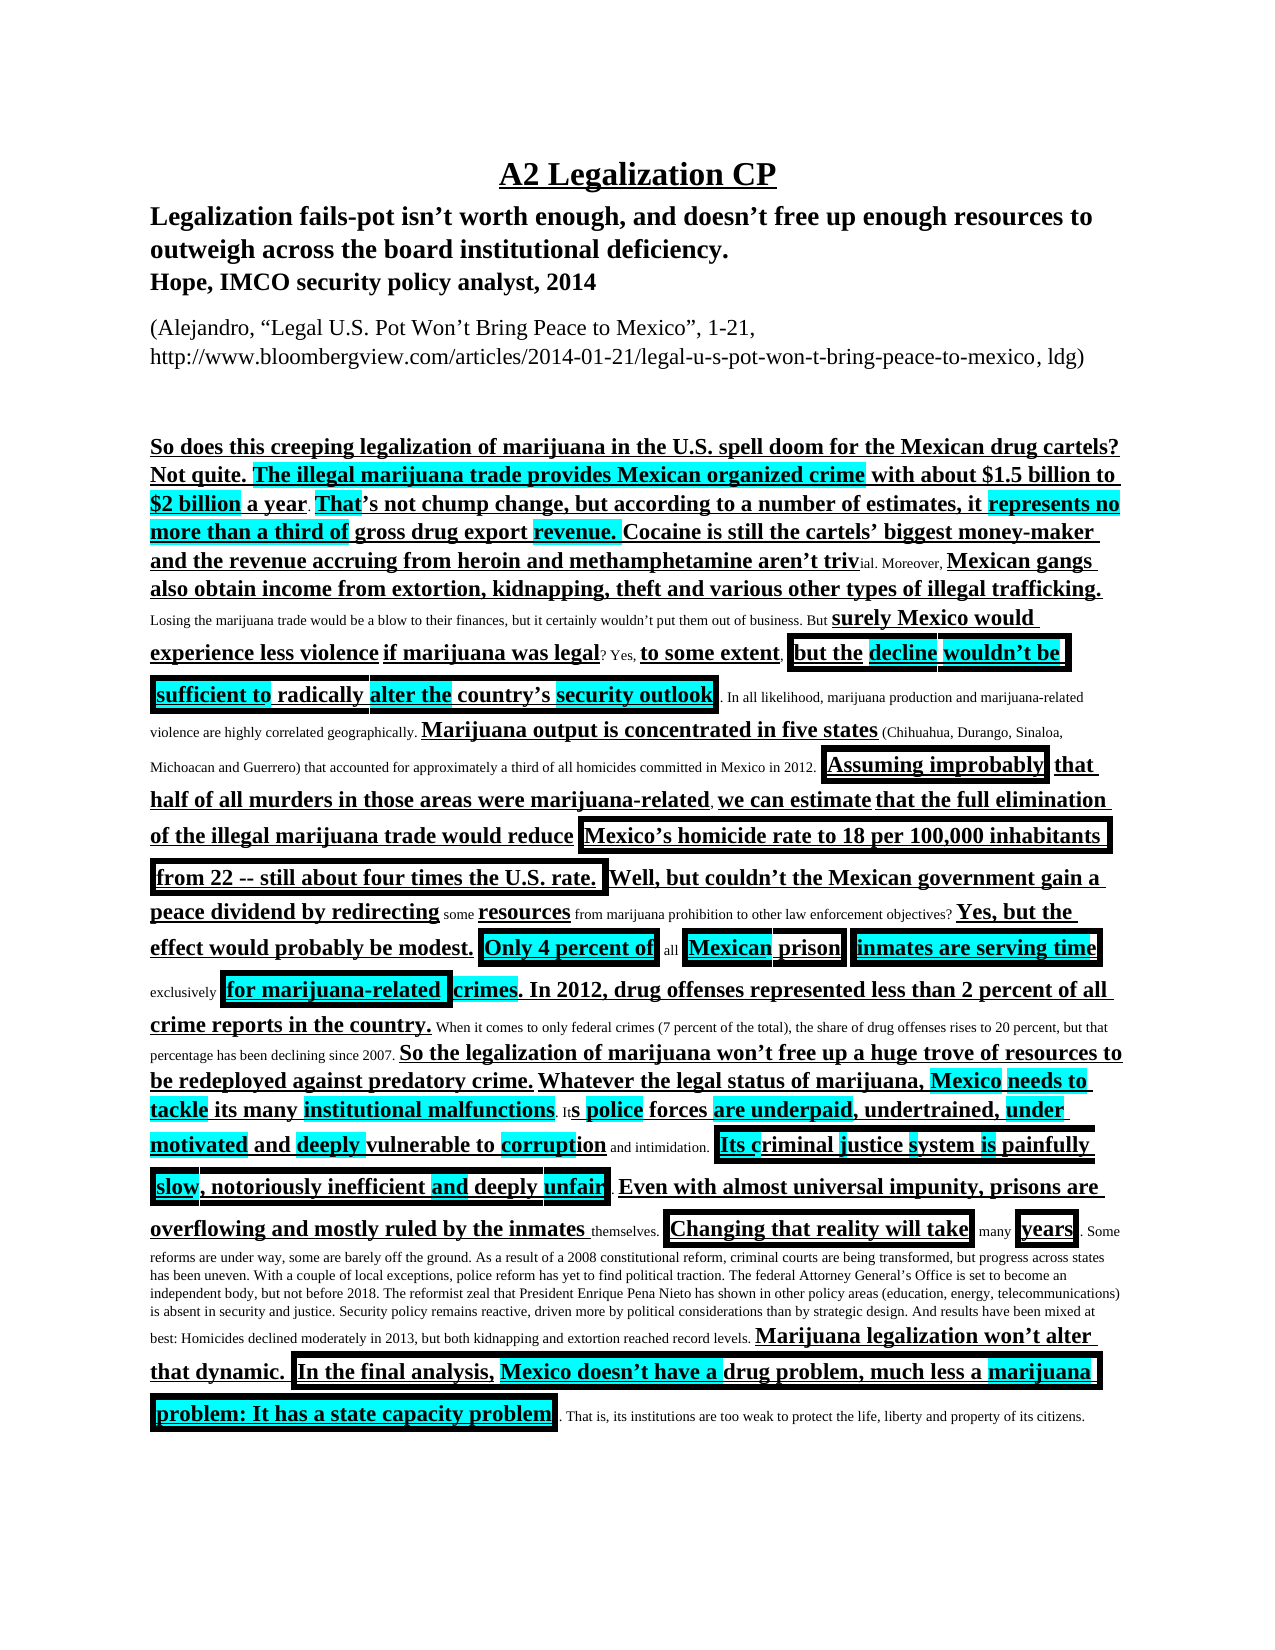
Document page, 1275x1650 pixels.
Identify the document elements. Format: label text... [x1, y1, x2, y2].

subtitle Legalization fails-pot isn’t worth enough, and doesn’t free up enough resources to outweigh across the board institutional deficiency. [150, 200, 1125, 264]
text Hope, IMCO security policy analyst, 2014 [150, 267, 1125, 296]
subtitle A2 Legalization CP [150, 154, 1125, 192]
text (Alejandro, “Legal U.S. Pot Won’t Bring Peace to Mexico”, 1-21, http://www.bloombergview.com/articles/2014-01-21/legal-u-s-pot-won-t-bring-peace-to-mexico, ldg) [150, 314, 1125, 369]
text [150, 433, 1125, 1432]
